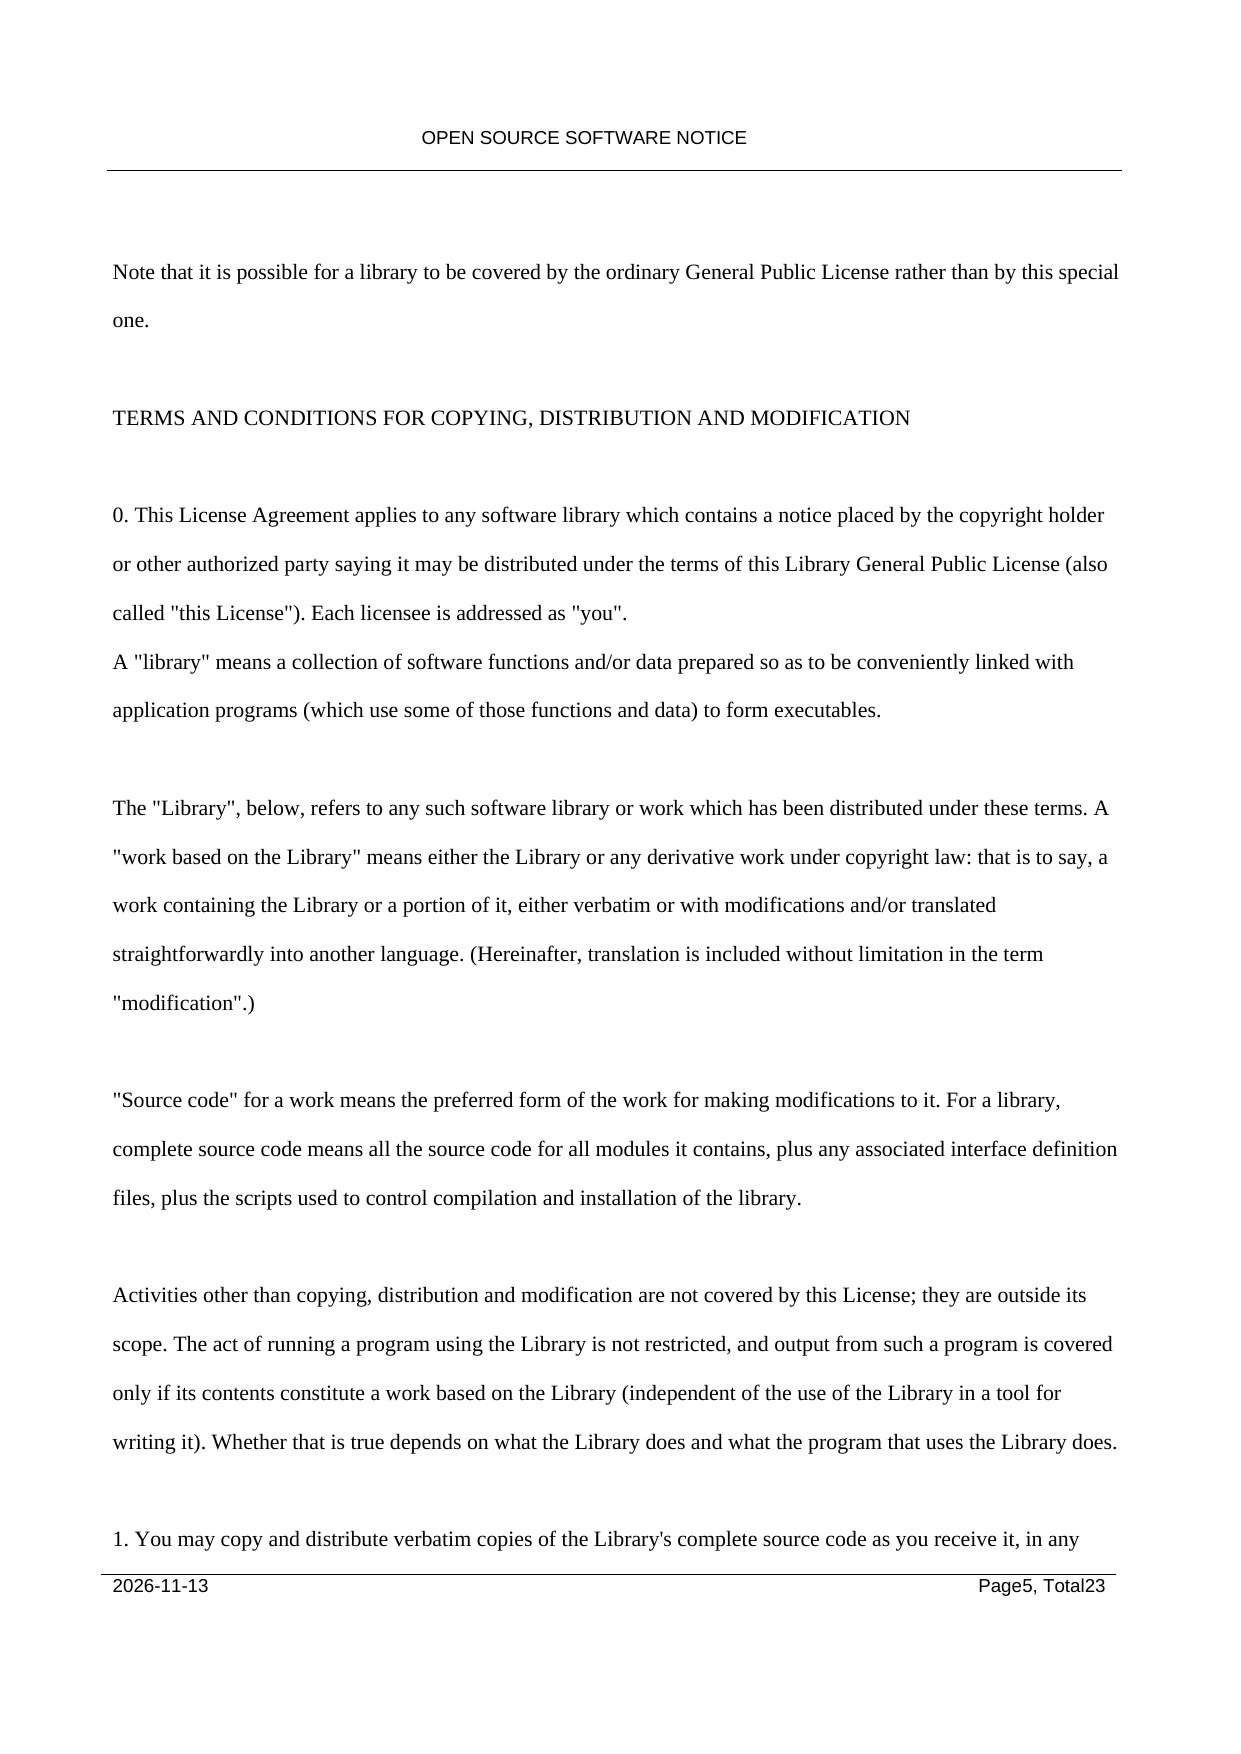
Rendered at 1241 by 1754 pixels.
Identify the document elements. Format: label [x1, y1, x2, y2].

text [112, 206, 1128, 1555]
